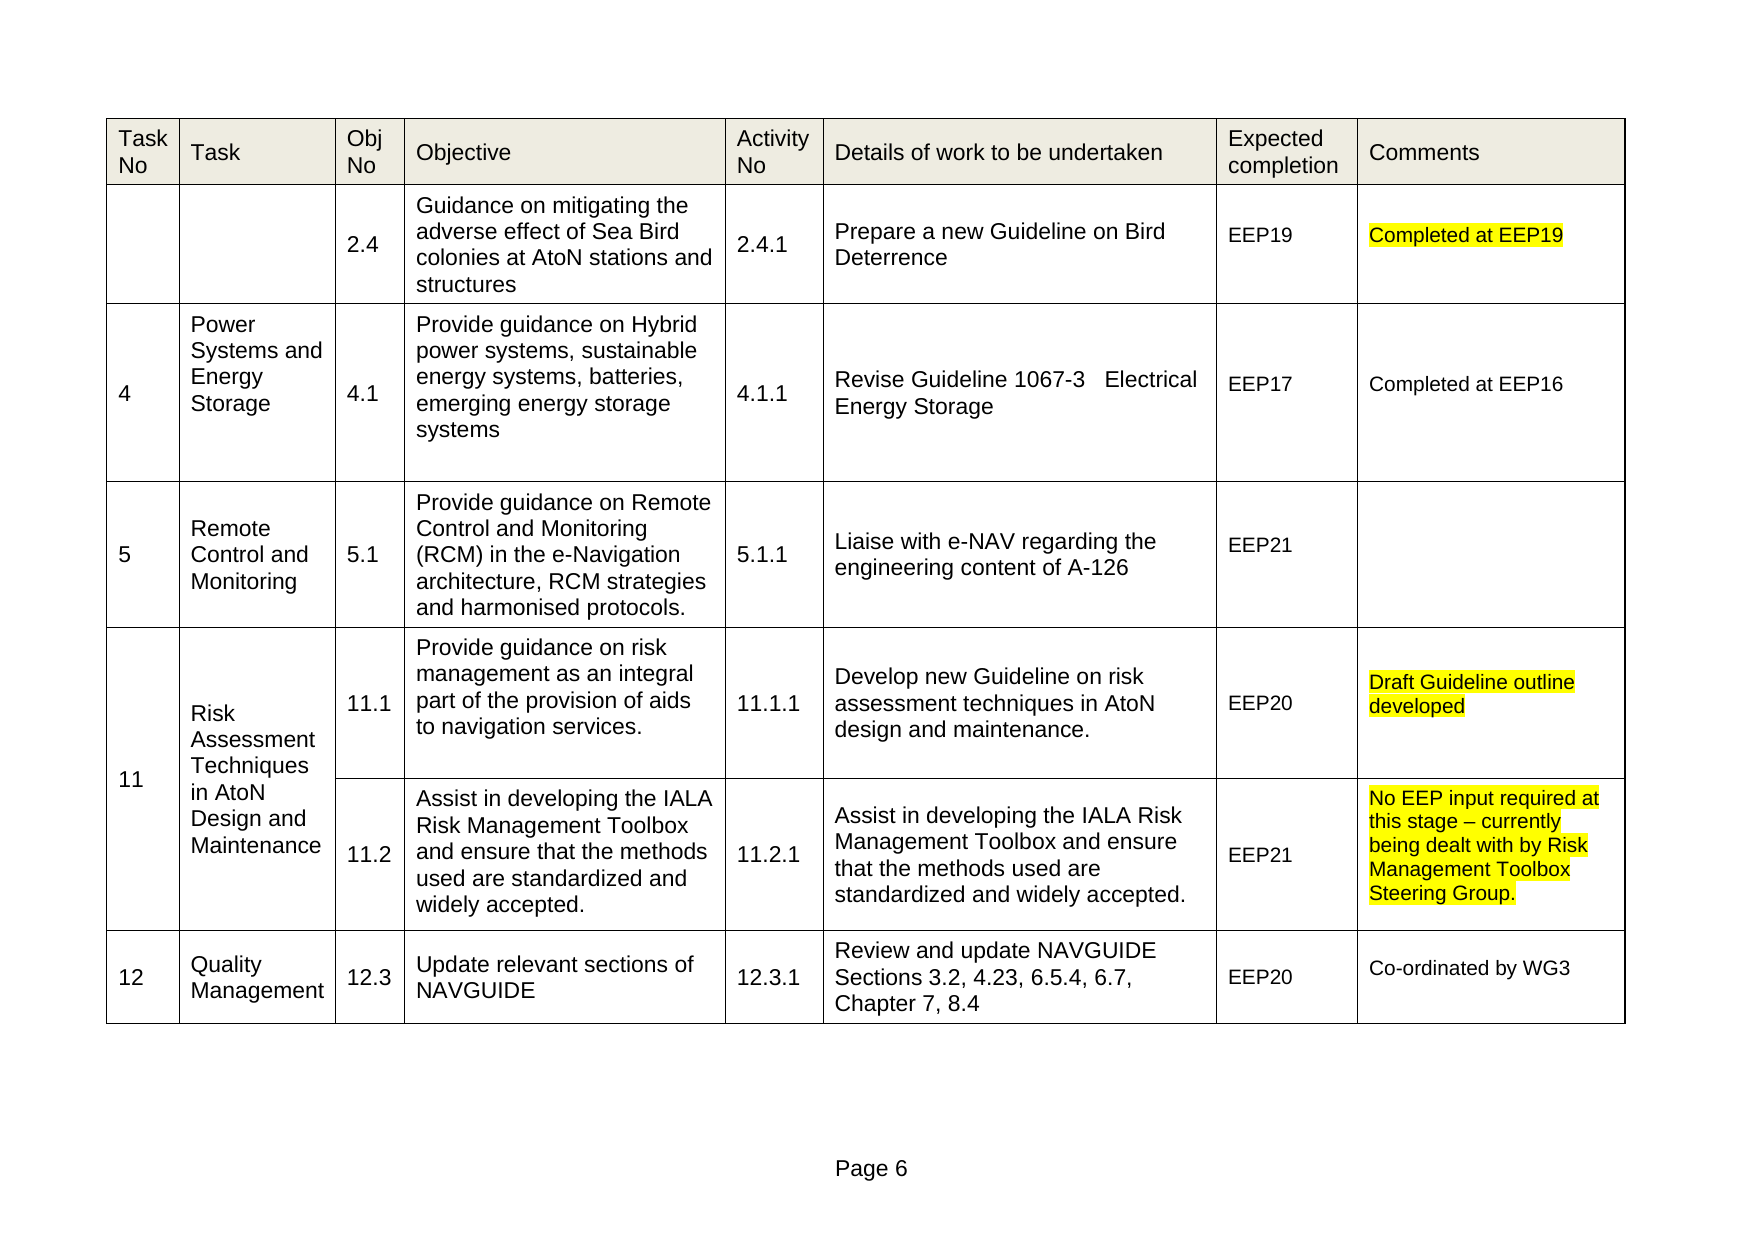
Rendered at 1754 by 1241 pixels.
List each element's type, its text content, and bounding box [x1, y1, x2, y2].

table_header Details of work to be undertaken [824, 119, 1216, 184]
table_cell Prepare a new Guideline on Bird Deterrence [824, 185, 1216, 303]
table_cell 4.1.1 [726, 304, 823, 481]
table_cell Co-ordinated by WG3 [1358, 931, 1624, 1023]
table_cell 11.2 [336, 779, 404, 930]
table_header Expected completion [1217, 119, 1357, 184]
table_header Task No [107, 119, 179, 184]
table_cell EEP20 [1217, 628, 1357, 778]
table_cell Completed at EEP19 [1358, 185, 1624, 303]
table_cell [1358, 482, 1624, 627]
table_cell EEP20 [1217, 931, 1357, 1023]
table_cell Develop new Guideline on risk assessment techniques in AtoN design and maintenance. [824, 628, 1216, 778]
table_cell 4.1 [336, 304, 404, 481]
table_cell Update relevant sections of NAVGUIDE [405, 931, 725, 1023]
table_cell Revise Guideline 1067-3 Electrical Energy Storage [824, 304, 1216, 481]
table_cell 5.1 [336, 482, 404, 627]
table_cell EEP17 [1217, 304, 1357, 481]
table_cell Guidance on mitigating the adverse effect of Sea Bird colonies at AtoN stations and structures [405, 185, 725, 303]
table_cell Liaise with e-NAV regarding the engineering content of A-126 [824, 482, 1216, 627]
table_cell Assist in developing the IALA Risk Management Toolbox and ensure that the methods used are standardized and widely accepted. [824, 779, 1216, 930]
table_cell 2.4.1 [726, 185, 823, 303]
table_cell 11.1 [336, 628, 404, 778]
table_cell Provide guidance on Remote Control and Monitoring (RCM) in the e-Navigation architecture, RCM strategies and harmonised protocols. [405, 482, 725, 627]
table_cell EEP21 [1217, 482, 1357, 627]
table_cell 12 [107, 931, 179, 1023]
table_cell 5.1.1 [726, 482, 823, 627]
table_cell Provide guidance on risk management as an integral part of the provision of aids to navigation services. [405, 628, 725, 778]
table_cell Risk Assessment Techniques in AtoN Design and Maintenance [180, 628, 335, 930]
table_cell Completed at EEP16 [1358, 304, 1624, 481]
table_cell 5 [107, 482, 179, 627]
table_cell 11.2.1 [726, 779, 823, 930]
table_cell Assist in developing the IALA Risk Management Toolbox and ensure that the methods used are standardized and widely accepted. [405, 779, 725, 930]
table_cell 4 [107, 304, 179, 481]
table_header Task [180, 119, 335, 184]
table_cell EEP21 [1217, 779, 1357, 930]
table_cell Power Systems and Energy Storage [180, 304, 335, 481]
table_cell Remote Control and Monitoring [180, 482, 335, 627]
table_cell Draft Guideline outline developed [1358, 628, 1624, 778]
table_cell 11.1.1 [726, 628, 823, 778]
table_cell 11 [107, 628, 179, 930]
table_cell Provide guidance on Hybrid power systems, sustainable energy systems, batteries, emerging energy storage systems [405, 304, 725, 481]
table_cell EEP19 [1217, 185, 1357, 303]
table_cell 2.4 [336, 185, 404, 303]
table_header Obj No [336, 119, 404, 184]
table_header Objective [405, 119, 725, 184]
table_cell 12.3 [336, 931, 404, 1023]
table_cell Quality Management [180, 931, 335, 1023]
table_cell Review and update NAVGUIDE Sections 3.2, 4.23, 6.5.4, 6.7, Chapter 7, 8.4 [824, 931, 1216, 1023]
table_header Comments [1358, 119, 1624, 184]
table_cell 12.3.1 [726, 931, 823, 1023]
table_cell No EEP input required at this stage – currently being dealt with by Risk Management Toolbox Steering Group. [1358, 779, 1624, 930]
table_header Activity No [726, 119, 823, 184]
